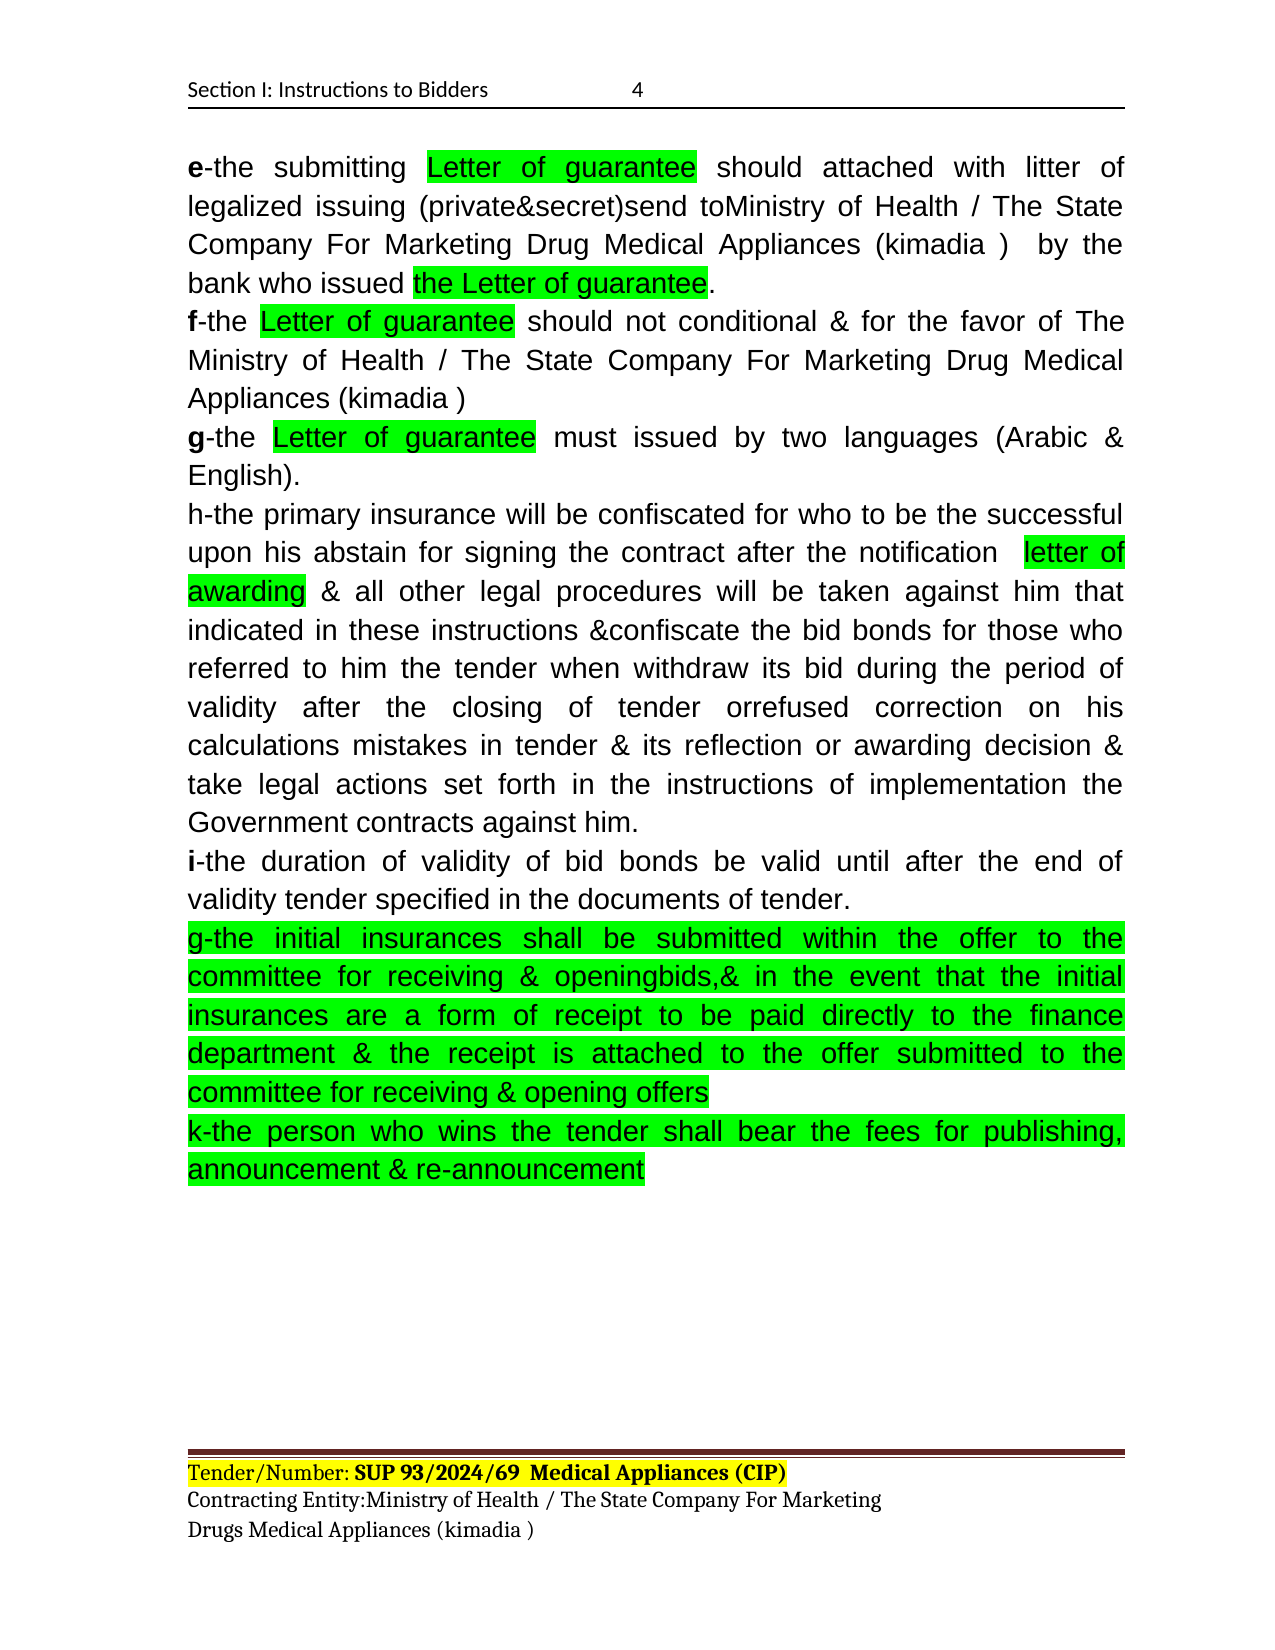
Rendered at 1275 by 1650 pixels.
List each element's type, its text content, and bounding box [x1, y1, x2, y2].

text k-the person who wins the tender shall bear the fees for publishing, announcement & re-announcement [187, 1113, 1125, 1186]
text i-the duration of validity of bid bonds be valid until after the end of validity tender specified in the documents of tender. [187, 844, 1125, 916]
text g-the Letter of guarantee must issued by two languages (Arabic & English). [187, 420, 1125, 492]
text e-the submitting Letter of guarantee should attached with litter of legalized issuing (private&secret)send toMinistry of Health / The State Company For Marketing Drug Medical Appliances (kimadia ) by the bank who issued the Letter of guarantee. [187, 150, 1125, 299]
text g-the initial insurances shall be submitted within the offer to the committee for receiving & openingbids,& in the event that the initial insurances are a form of receipt to be paid directly to the finance department & the receipt is attached to the offer submitted to the committee for receiving & opening offers [187, 921, 1125, 1108]
text f-the Letter of guarantee should not conditional & for the favor of The Ministry of Health / The State Company For Marketing Drug Medical Appliances (kimadia ) [187, 304, 1125, 415]
text h-the primary insurance will be confiscated for who to be the successful upon his abstain for signing the contract after the notification letter of awarding & all other legal procedures will be taken against him that indicated in these instructions &confiscate the bid bonds for those who referred to him the tender when withdraw its bid during the period of validity after the closing of tender orrefused correction on his calculations mistakes in tender & its reflection or awarding decision & take legal actions set forth in the instructions of implementation the Government contracts against him. [187, 497, 1125, 839]
